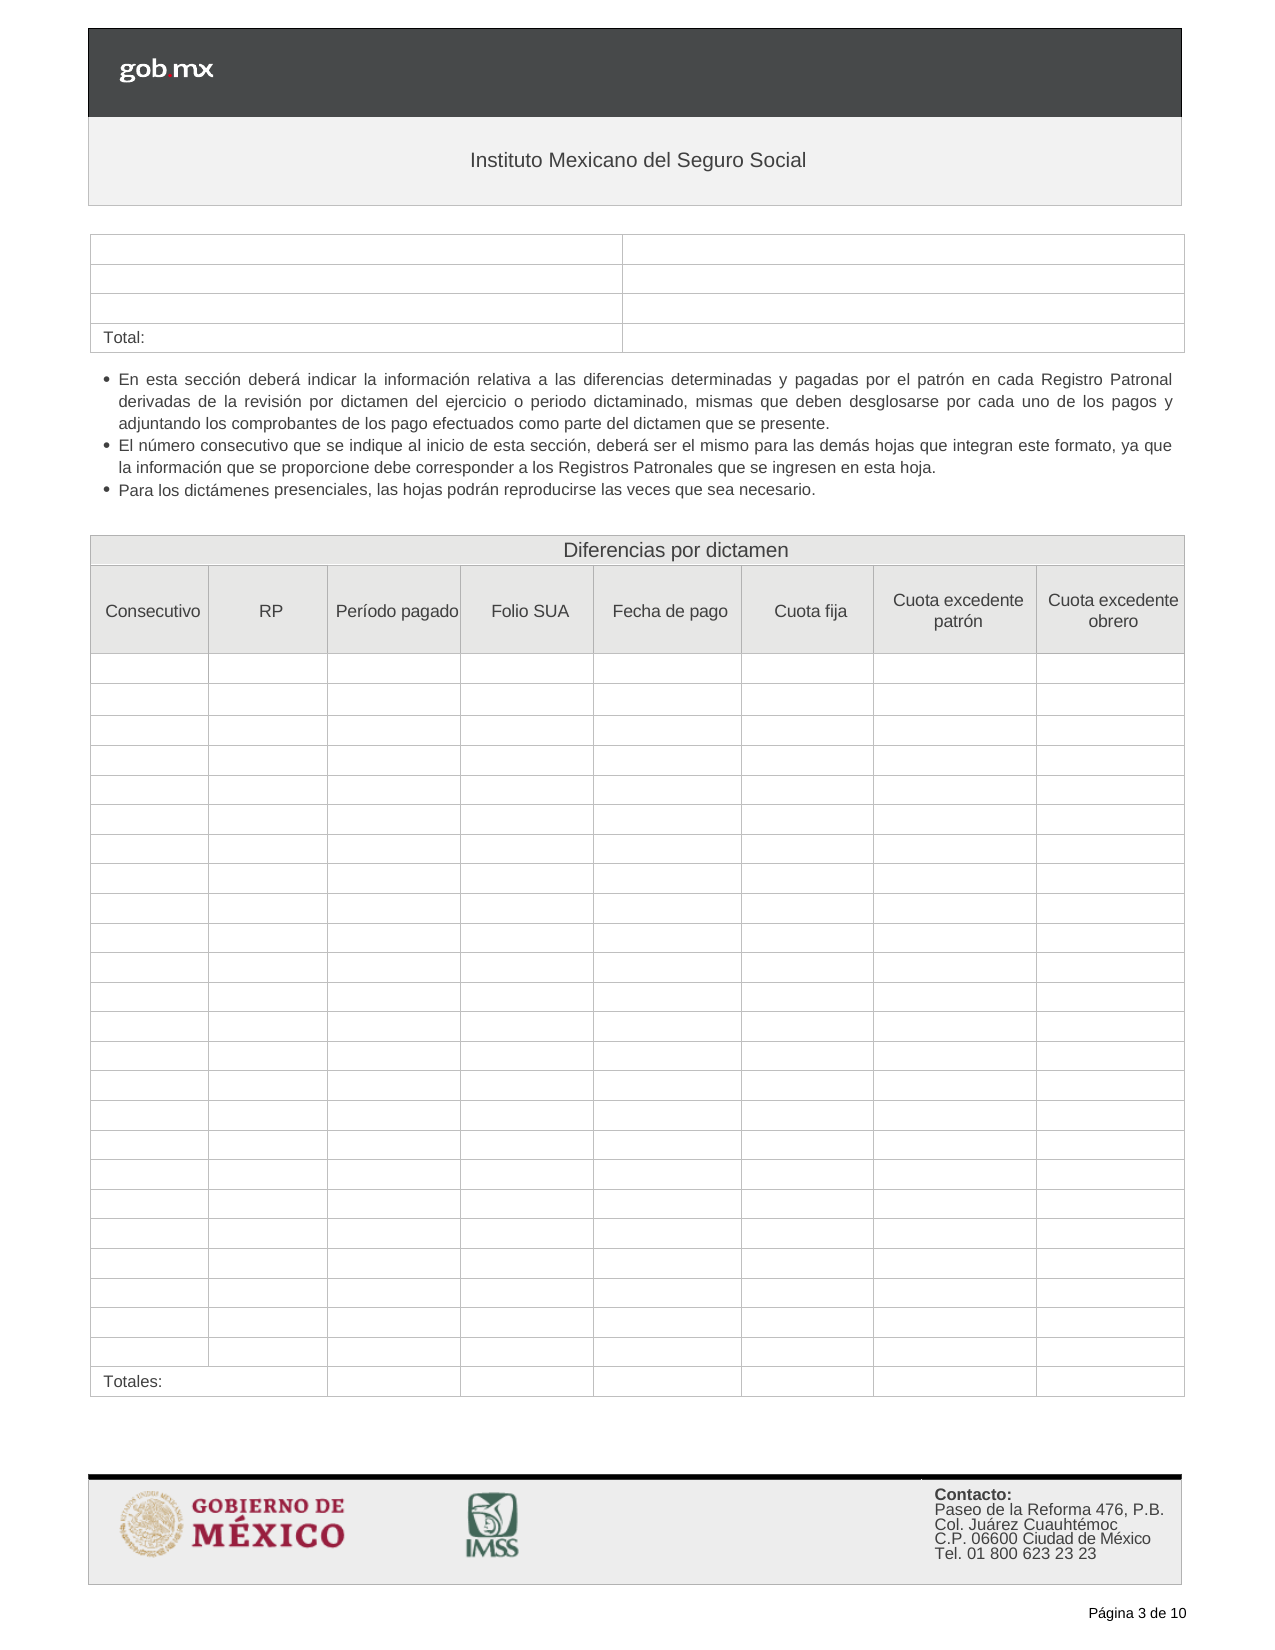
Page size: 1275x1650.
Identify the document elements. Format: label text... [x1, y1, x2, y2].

table_cell [209, 1249, 327, 1277]
table_cell [594, 1071, 741, 1100]
table_cell [461, 1308, 593, 1337]
table_cell [1037, 983, 1184, 1011]
table_cell [91, 835, 208, 863]
table_cell [594, 1249, 741, 1277]
table_cell [742, 924, 873, 952]
table_cell [461, 1071, 593, 1100]
table_cell Totales: [91, 1367, 327, 1396]
table_cell [742, 1012, 873, 1041]
table_cell [1037, 864, 1184, 893]
table_cell [328, 805, 460, 834]
table_cell [874, 864, 1036, 893]
table_cell [328, 1071, 460, 1100]
table_cell [328, 1101, 460, 1129]
table_cell [91, 1338, 208, 1366]
table_cell [91, 294, 622, 323]
table_cell [623, 265, 1184, 293]
table_cell [874, 1338, 1036, 1366]
table_cell [594, 1131, 741, 1159]
table_cell [742, 654, 873, 683]
table_cell [1037, 1308, 1184, 1337]
table_cell [209, 864, 327, 893]
table_cell [91, 776, 208, 804]
table_cell [461, 1160, 593, 1189]
table_cell [742, 746, 873, 774]
table_cell [461, 864, 593, 893]
table_cell [1037, 716, 1184, 745]
table_cell [209, 924, 327, 952]
table_cell Período pagado [328, 566, 460, 653]
table_cell [328, 654, 460, 683]
table_cell [209, 894, 327, 922]
table_cell [742, 1219, 873, 1248]
table_cell [874, 654, 1036, 683]
table_cell [874, 1249, 1036, 1277]
table_cell [1037, 1249, 1184, 1277]
table_cell [1037, 1219, 1184, 1248]
table_cell [328, 1042, 460, 1070]
table_cell [91, 1279, 208, 1307]
table_cell [594, 924, 741, 952]
table_cell Total: [91, 324, 622, 352]
table_cell [91, 1249, 208, 1277]
table_cell [874, 776, 1036, 804]
table_cell [91, 894, 208, 922]
table_cell [209, 805, 327, 834]
list El número consecutivo que se indique al inicio de esta sección, deberá ser el mismo para las demás hojas que integran este formato, ya que la información que se proporcione debe corresponder a los Registros Patronales que se ingresen en esta hoja. [103, 436, 1174, 477]
table_cell [461, 835, 593, 863]
table_cell [594, 1308, 741, 1337]
table_cell [209, 684, 327, 715]
table_cell [1037, 684, 1184, 715]
table_cell [742, 684, 873, 715]
table_cell [461, 1190, 593, 1218]
table_cell [874, 1131, 1036, 1159]
table_cell [1037, 1338, 1184, 1366]
table_cell [742, 1249, 873, 1277]
table_cell [742, 864, 873, 893]
table_cell [742, 716, 873, 745]
table_cell [742, 1042, 873, 1070]
table_cell Cuota fija [742, 566, 873, 653]
table_cell [328, 776, 460, 804]
table_cell [91, 235, 622, 264]
table_cell [594, 1190, 741, 1218]
table_cell [328, 1308, 460, 1337]
table_cell [209, 776, 327, 804]
table_cell [328, 864, 460, 893]
table_cell [1037, 776, 1184, 804]
table_cell [461, 746, 593, 774]
table_cell [328, 1219, 460, 1248]
table_cell [91, 864, 208, 893]
table_cell [461, 894, 593, 922]
table_cell [328, 684, 460, 715]
table_cell [209, 1042, 327, 1070]
table_cell [1037, 953, 1184, 982]
table_cell [742, 1338, 873, 1366]
table_cell [461, 805, 593, 834]
table_cell [1037, 1071, 1184, 1100]
table_cell [461, 716, 593, 745]
table_cell [1037, 1131, 1184, 1159]
table_cell [461, 776, 593, 804]
table_cell [1037, 805, 1184, 834]
table_cell [209, 1279, 327, 1307]
table_cell [742, 1308, 873, 1337]
table_cell [1037, 1012, 1184, 1041]
table_cell [209, 1012, 327, 1041]
table_cell [1037, 1367, 1184, 1396]
table_cell [742, 1279, 873, 1307]
table_cell [874, 1101, 1036, 1129]
table_cell [594, 983, 741, 1011]
table_cell [1037, 1190, 1184, 1218]
table_cell [461, 983, 593, 1011]
table_cell [1037, 924, 1184, 952]
table_cell [328, 953, 460, 982]
table_cell [328, 1367, 460, 1396]
table_cell [91, 265, 622, 293]
table_cell Cuota excedente patrón [874, 566, 1036, 653]
table_cell [1037, 1279, 1184, 1307]
table_cell [461, 1219, 593, 1248]
list En esta sección deberá indicar la información relativa a las diferencias determinadas y pagadas por el patrón en cada Registro Patronal derivadas de la revisión por dictamen del ejercicio o periodo dictaminado, mismas que deben desglosarse por cada uno de los pagos y adjuntando los comprobantes de los pago efectuados como parte del dictamen que se presente. [103, 369, 1174, 433]
table_cell [874, 1042, 1036, 1070]
table_cell [91, 1308, 208, 1337]
table_cell [209, 835, 327, 863]
table_cell [594, 1367, 741, 1396]
table_cell [594, 684, 741, 715]
table_cell [874, 746, 1036, 774]
table_cell [874, 684, 1036, 715]
table_cell [594, 894, 741, 922]
table_cell [594, 864, 741, 893]
table_cell [91, 983, 208, 1011]
table_cell Folio SUA [461, 566, 593, 653]
table_cell [209, 1160, 327, 1189]
table_cell [209, 746, 327, 774]
table_cell [594, 1042, 741, 1070]
table_cell [91, 654, 208, 683]
table_cell [209, 1101, 327, 1129]
table_cell [91, 1101, 208, 1129]
table_cell [209, 1219, 327, 1248]
table_cell [742, 1071, 873, 1100]
table_cell [328, 924, 460, 952]
table_cell [874, 1190, 1036, 1218]
table_cell [874, 1071, 1036, 1100]
table_cell [594, 805, 741, 834]
table_cell [91, 953, 208, 982]
table_cell [594, 1160, 741, 1189]
table_cell [91, 746, 208, 774]
table_cell [1037, 835, 1184, 863]
table_cell [91, 1219, 208, 1248]
table_cell [742, 1190, 873, 1218]
picture [458, 1490, 527, 1560]
table_cell [209, 1131, 327, 1159]
table_cell [874, 1367, 1036, 1396]
table_cell [209, 953, 327, 982]
table_cell [874, 924, 1036, 952]
table_cell [874, 1012, 1036, 1041]
table_cell [742, 983, 873, 1011]
table_cell [874, 1160, 1036, 1189]
table_cell [1037, 1160, 1184, 1189]
table_cell [91, 716, 208, 745]
table_cell [742, 1101, 873, 1129]
table_cell [91, 1190, 208, 1218]
table_cell [742, 1131, 873, 1159]
table_cell [209, 716, 327, 745]
table_cell [461, 1279, 593, 1307]
table_cell [209, 1190, 327, 1218]
table_cell [328, 1131, 460, 1159]
picture [115, 1482, 350, 1560]
table_cell [742, 894, 873, 922]
table_cell [209, 1338, 327, 1366]
table_cell [209, 1308, 327, 1337]
table_cell [594, 1338, 741, 1366]
table_cell [742, 835, 873, 863]
table_cell [461, 1042, 593, 1070]
table_cell [328, 1279, 460, 1307]
table_cell [1037, 1042, 1184, 1070]
table_cell [623, 324, 1184, 352]
table_cell [874, 983, 1036, 1011]
table_cell [594, 776, 741, 804]
table_cell [328, 716, 460, 745]
table_cell [328, 894, 460, 922]
table_cell [594, 953, 741, 982]
table_cell [874, 716, 1036, 745]
table_cell [328, 1338, 460, 1366]
table_cell [328, 1012, 460, 1041]
table_cell [594, 1012, 741, 1041]
table_cell Consecutivo [91, 566, 208, 653]
table_cell [328, 983, 460, 1011]
table_cell [91, 684, 208, 715]
table_cell [328, 1249, 460, 1277]
table_cell [742, 805, 873, 834]
table_cell [874, 894, 1036, 922]
table_cell [91, 1042, 208, 1070]
list Para los dictámenes presenciales, las hojas podrán reproducirse las veces que sea necesario. [103, 480, 1174, 500]
table_cell [328, 746, 460, 774]
table_header Diferencias por dictamen [91, 536, 1184, 564]
table_cell [742, 953, 873, 982]
table_cell [594, 1279, 741, 1307]
table_cell [461, 1249, 593, 1277]
table_cell [594, 716, 741, 745]
table_cell [461, 1338, 593, 1366]
table_cell [742, 776, 873, 804]
table_cell Cuota excedente obrero [1037, 566, 1184, 653]
table_cell [594, 1219, 741, 1248]
table_cell [91, 924, 208, 952]
table_cell [461, 924, 593, 952]
table_cell [461, 1367, 593, 1396]
table_cell [461, 1101, 593, 1129]
table_cell [742, 1367, 873, 1396]
table_cell [874, 835, 1036, 863]
table_cell [1037, 1101, 1184, 1129]
table_cell [594, 1101, 741, 1129]
table_cell [209, 1071, 327, 1100]
table_cell [623, 235, 1184, 264]
table_cell [209, 983, 327, 1011]
table_cell [461, 1012, 593, 1041]
table_cell [91, 1131, 208, 1159]
table_cell [1037, 654, 1184, 683]
table_cell Fecha de pago [594, 566, 741, 653]
table_cell RP [209, 566, 327, 653]
table_cell [1037, 746, 1184, 774]
table_cell [594, 654, 741, 683]
table_cell [209, 654, 327, 683]
table_cell [328, 835, 460, 863]
table_cell [461, 684, 593, 715]
table_cell [328, 1160, 460, 1189]
table_cell [91, 1071, 208, 1100]
table_cell [874, 805, 1036, 834]
table_cell [594, 746, 741, 774]
table_cell [742, 1160, 873, 1189]
table_cell [91, 1012, 208, 1041]
table_cell [1037, 894, 1184, 922]
table_cell [91, 805, 208, 834]
table_cell [874, 1219, 1036, 1248]
table_cell [874, 953, 1036, 982]
table_cell [91, 1160, 208, 1189]
table_cell [461, 953, 593, 982]
table_cell [594, 835, 741, 863]
table_cell [461, 654, 593, 683]
table_cell [461, 1131, 593, 1159]
table_cell [874, 1279, 1036, 1307]
table_cell [328, 1190, 460, 1218]
table_cell [874, 1308, 1036, 1337]
table_cell [623, 294, 1184, 323]
